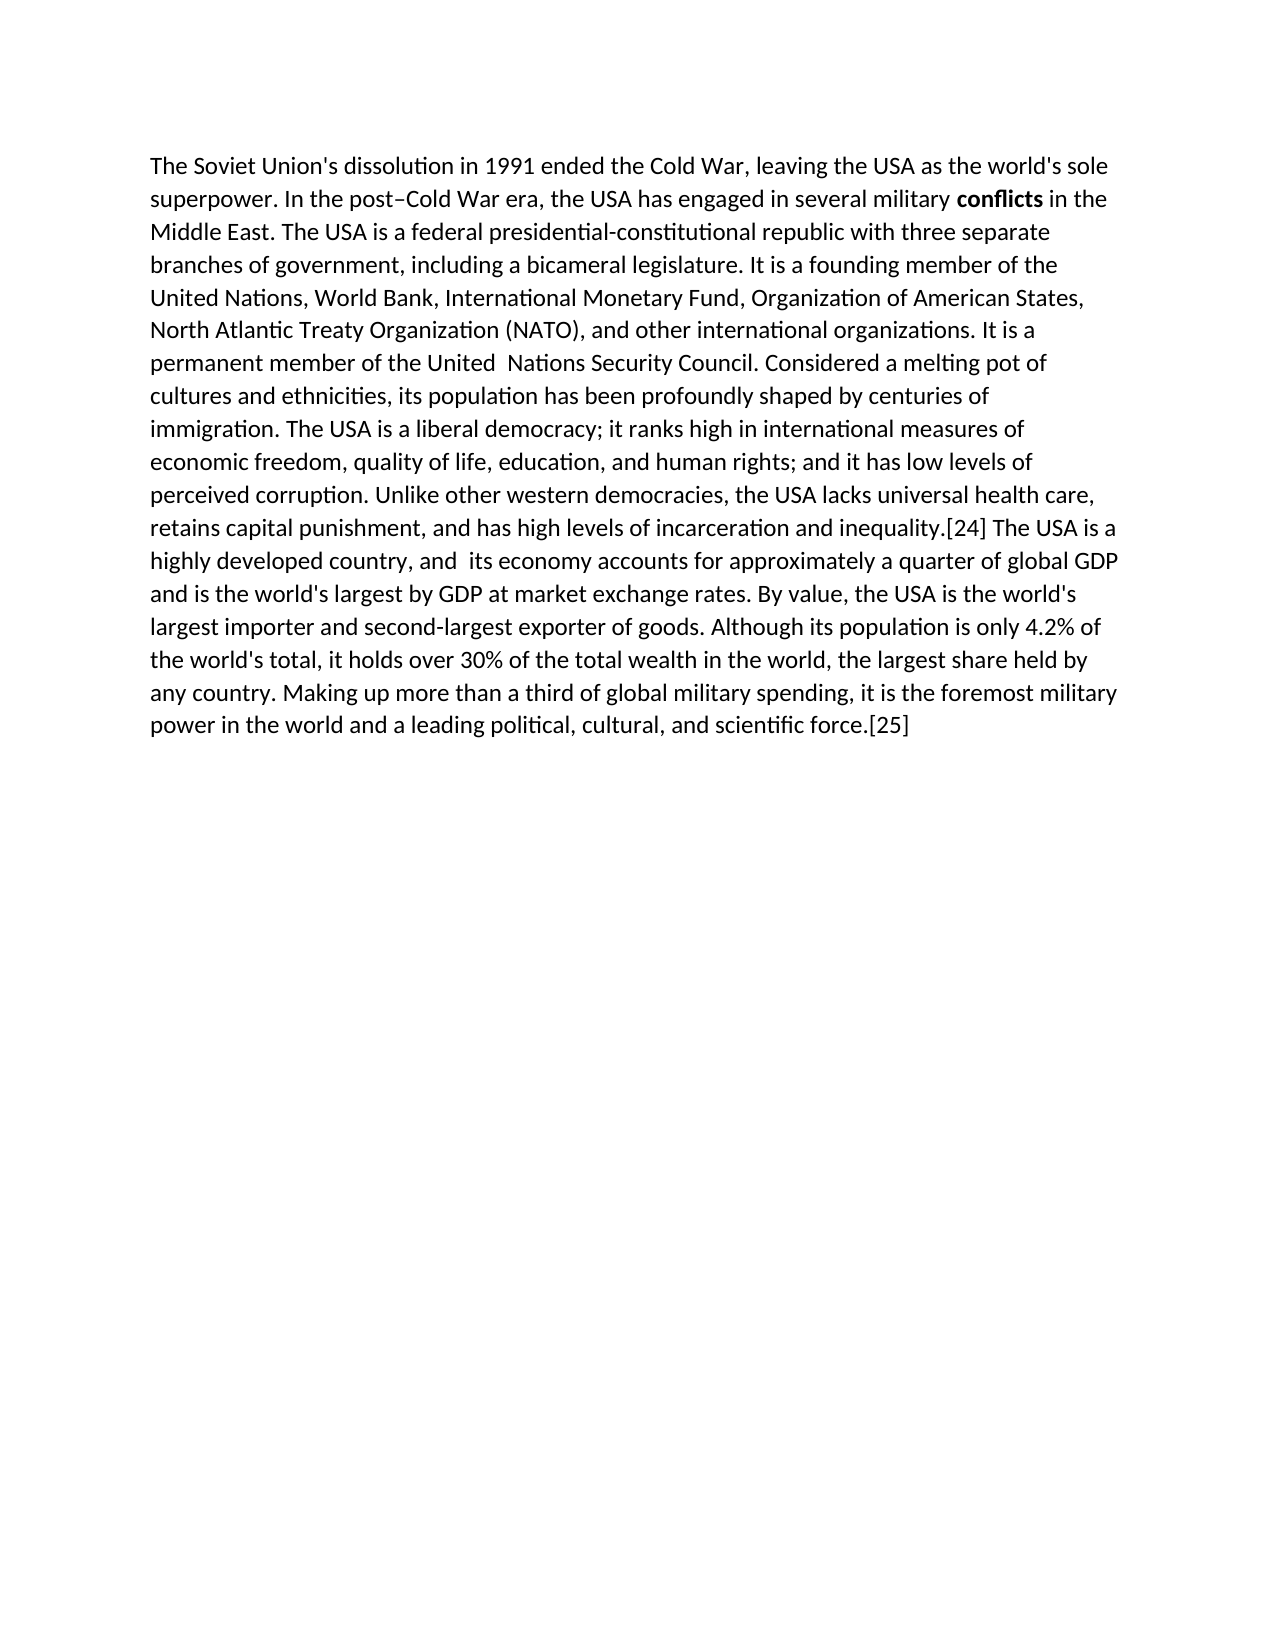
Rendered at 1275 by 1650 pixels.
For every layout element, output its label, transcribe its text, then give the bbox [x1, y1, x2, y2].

text The Soviet Union's dissolution in 1991 ended the Cold War, leaving the USA as the world's sole superpower. In the post–Cold War era, the USA has engaged in several military conflicts in the Middle East. The USA is a federal presidential-constitutional republic with three separate branches of government, including a bicameral legislature. It is a founding member of the United Nations, World Bank, International Monetary Fund, Organization of American States, North Atlantic Treaty Organization (NATO), and other international organizations. It is a permanent member of the United Nations Security Council. Considered a melting pot of cultures and ethnicities, its population has been profoundly shaped by centuries of immigration. The USA is a liberal democracy; it ranks high in international measures of economic freedom, quality of life, education, and human rights; and it has low levels of perceived corruption. Unlike other western democracies, the USA lacks universal health care, retains capital punishment, and has high levels of incarceration and inequality.[24] The USA is a highly developed country, and its economy accounts for approximately a quarter of global GDP and is the world's largest by GDP at market exchange rates. By value, the USA is the world's largest importer and second-largest exporter of goods. Although its population is only 4.2% of the world's total, it holds over 30% of the total wealth in the world, the largest share held by any country. Making up more than a third of global military spending, it is the foremost military power in the world and a leading political, cultural, and scientific force.[25] [150, 150, 1125, 740]
